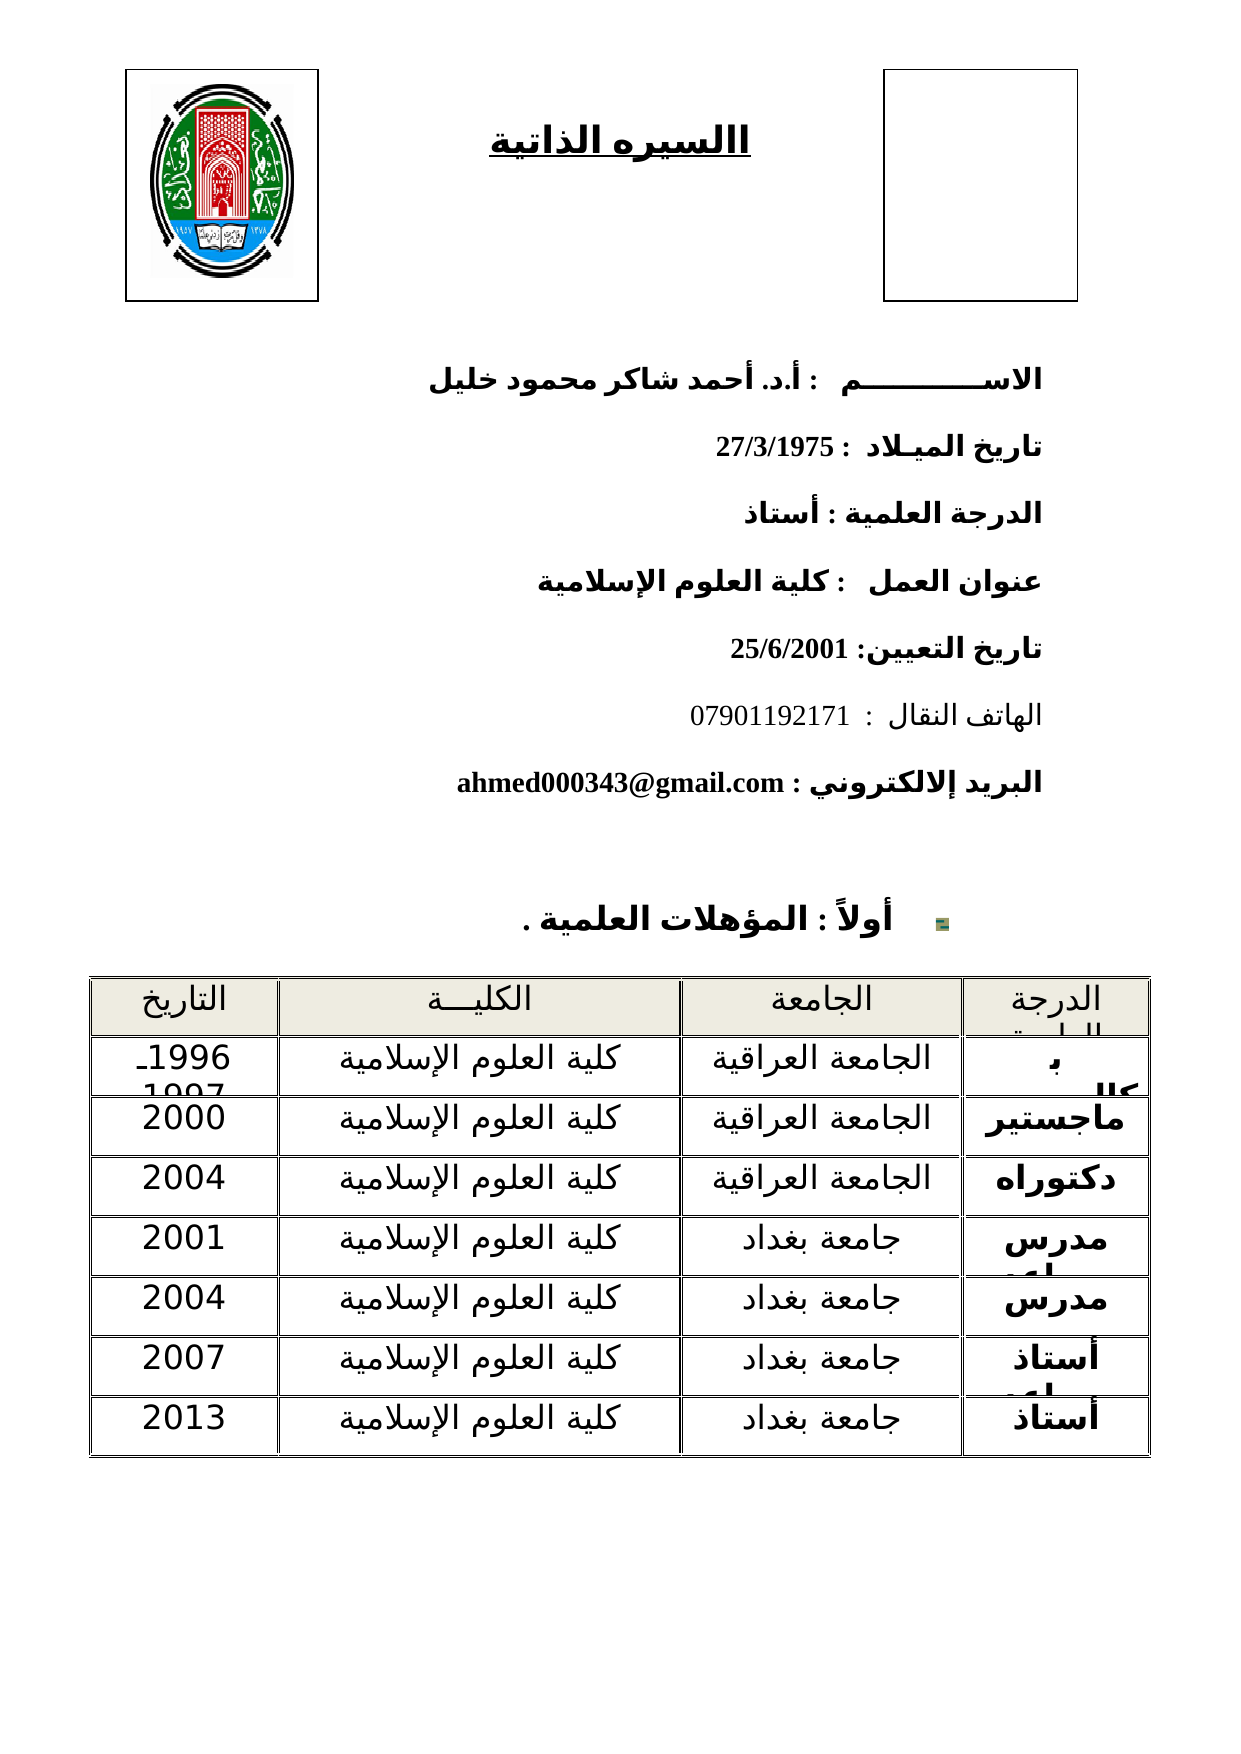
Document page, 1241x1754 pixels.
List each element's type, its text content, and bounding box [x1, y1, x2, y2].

table_header الكليـــة [278, 979, 681, 1035]
table_cell 1996ـ1997 [92, 1038, 277, 1095]
text عنوان العمل : كلية العلوم الإسلامية [187, 564, 1053, 597]
table_cell 2004 [92, 1158, 277, 1215]
table_cell ماجستير [962, 1095, 1150, 1155]
table_cell كلية العلوم الإسلامية [280, 1038, 679, 1095]
table_cell 2000 [92, 1098, 277, 1155]
table_cell جامعة بغداد [681, 1275, 962, 1335]
table_cell كلية العلوم الإسلامية [280, 1278, 679, 1335]
table_cell 2007 [92, 1338, 277, 1395]
table_cell جامعة بغداد [681, 1215, 962, 1275]
table_cell 2001 [92, 1218, 277, 1275]
table_cell جامعة بغداد [681, 1395, 962, 1455]
table_cell الجامعة العراقية [681, 1155, 962, 1215]
text تاريخ التعيين: 25/6/2001 [187, 631, 1053, 664]
text البريد إلالكتروني : ahmed000343@gmail.com [187, 765, 1053, 798]
text الهاتف النقال : 07901192171 [187, 698, 1053, 731]
table_cell كلية العلوم الإسلامية [280, 1218, 679, 1275]
text االسيره الذاتية [319, 118, 883, 161]
table_cell كلية العلوم الإسلامية [280, 1098, 679, 1155]
table_cell كلية العلوم الإسلامية [280, 1158, 679, 1215]
table_cell 2013 [90, 1398, 278, 1455]
table_cell 2004 [92, 1278, 277, 1335]
list أولاً : المؤهلات العلمية . [187, 899, 931, 937]
table_header التاريخ [90, 979, 278, 1035]
table_cell مدرس مساعد [962, 1215, 1150, 1275]
table_cell كلية العلوم الإسلامية [278, 1398, 681, 1455]
table_cell كلية العلوم الإسلامية [280, 1338, 679, 1395]
table_cell الجامعة العراقية [681, 1095, 962, 1155]
table_header الجامعة [681, 979, 961, 1035]
table_cell الجامعة العراقية [681, 1035, 962, 1095]
table_cell دكتوراه [962, 1155, 1150, 1215]
table_cell أستاذ مساعد [962, 1335, 1148, 1395]
subtitle الدرجة العلمية : أستاذ [187, 497, 1053, 530]
picture [931, 913, 949, 931]
text تاريخ الميـلاد : 27/3/1975 [187, 429, 1053, 463]
text الاســــــــــــم : أ.د. أحمد شاكر محمود خليل [187, 362, 1053, 396]
table_cell مدرس [962, 1275, 1150, 1335]
table_cell بكالوريوس [962, 1035, 1150, 1095]
table_cell أستاذ [962, 1395, 1150, 1455]
table_header الدرجة العلمية [964, 977, 1150, 1035]
table_cell جامعة بغداد [681, 1335, 962, 1395]
